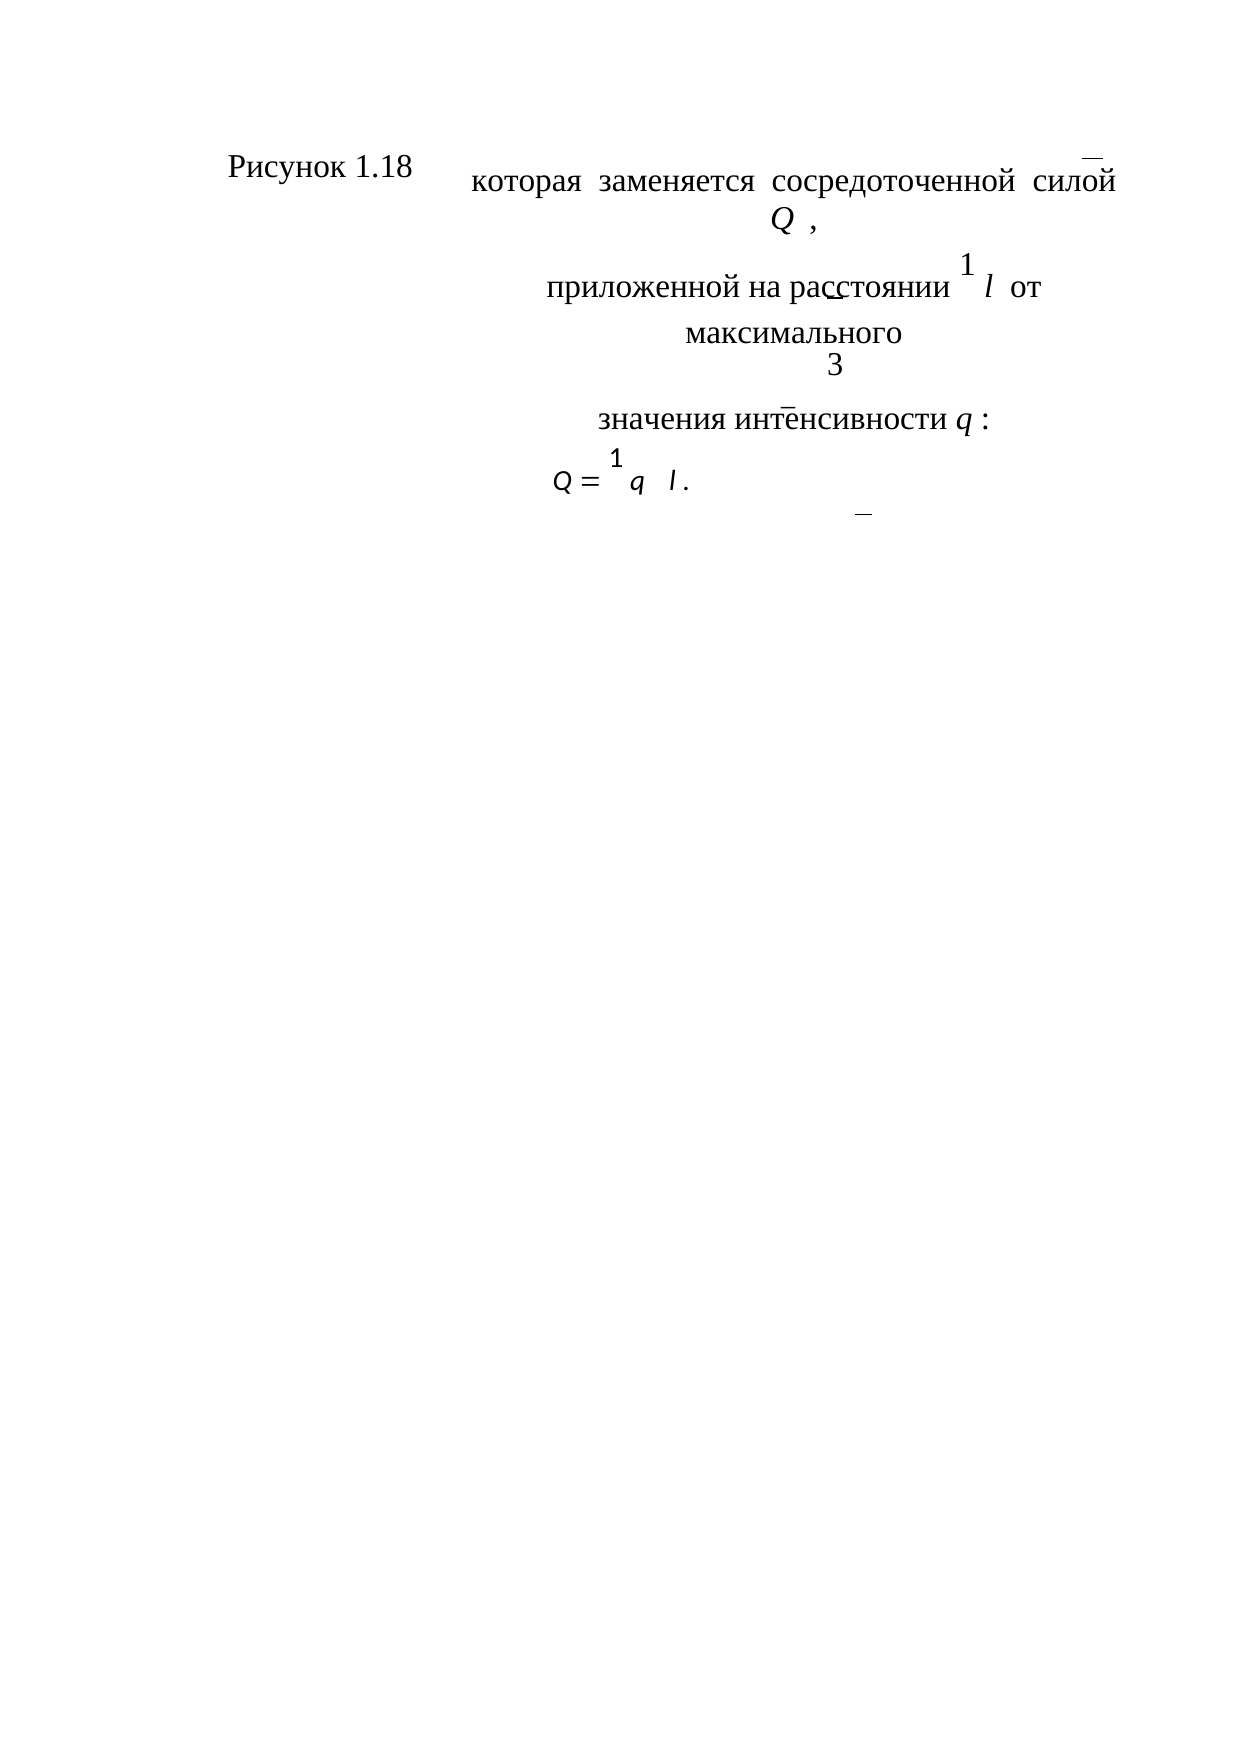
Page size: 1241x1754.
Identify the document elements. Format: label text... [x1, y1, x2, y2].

text которая заменяется сосредоточенной силой Q , [462, 160, 1126, 237]
text Q  1 q l . [552, 459, 1126, 498]
text 3 [544, 353, 1126, 381]
text значения интенсивности q : [462, 398, 1126, 437]
text приложенной на расстоянии 1 l от максимального [462, 259, 1126, 353]
text Рисунок 1.18 [209, 146, 431, 184]
